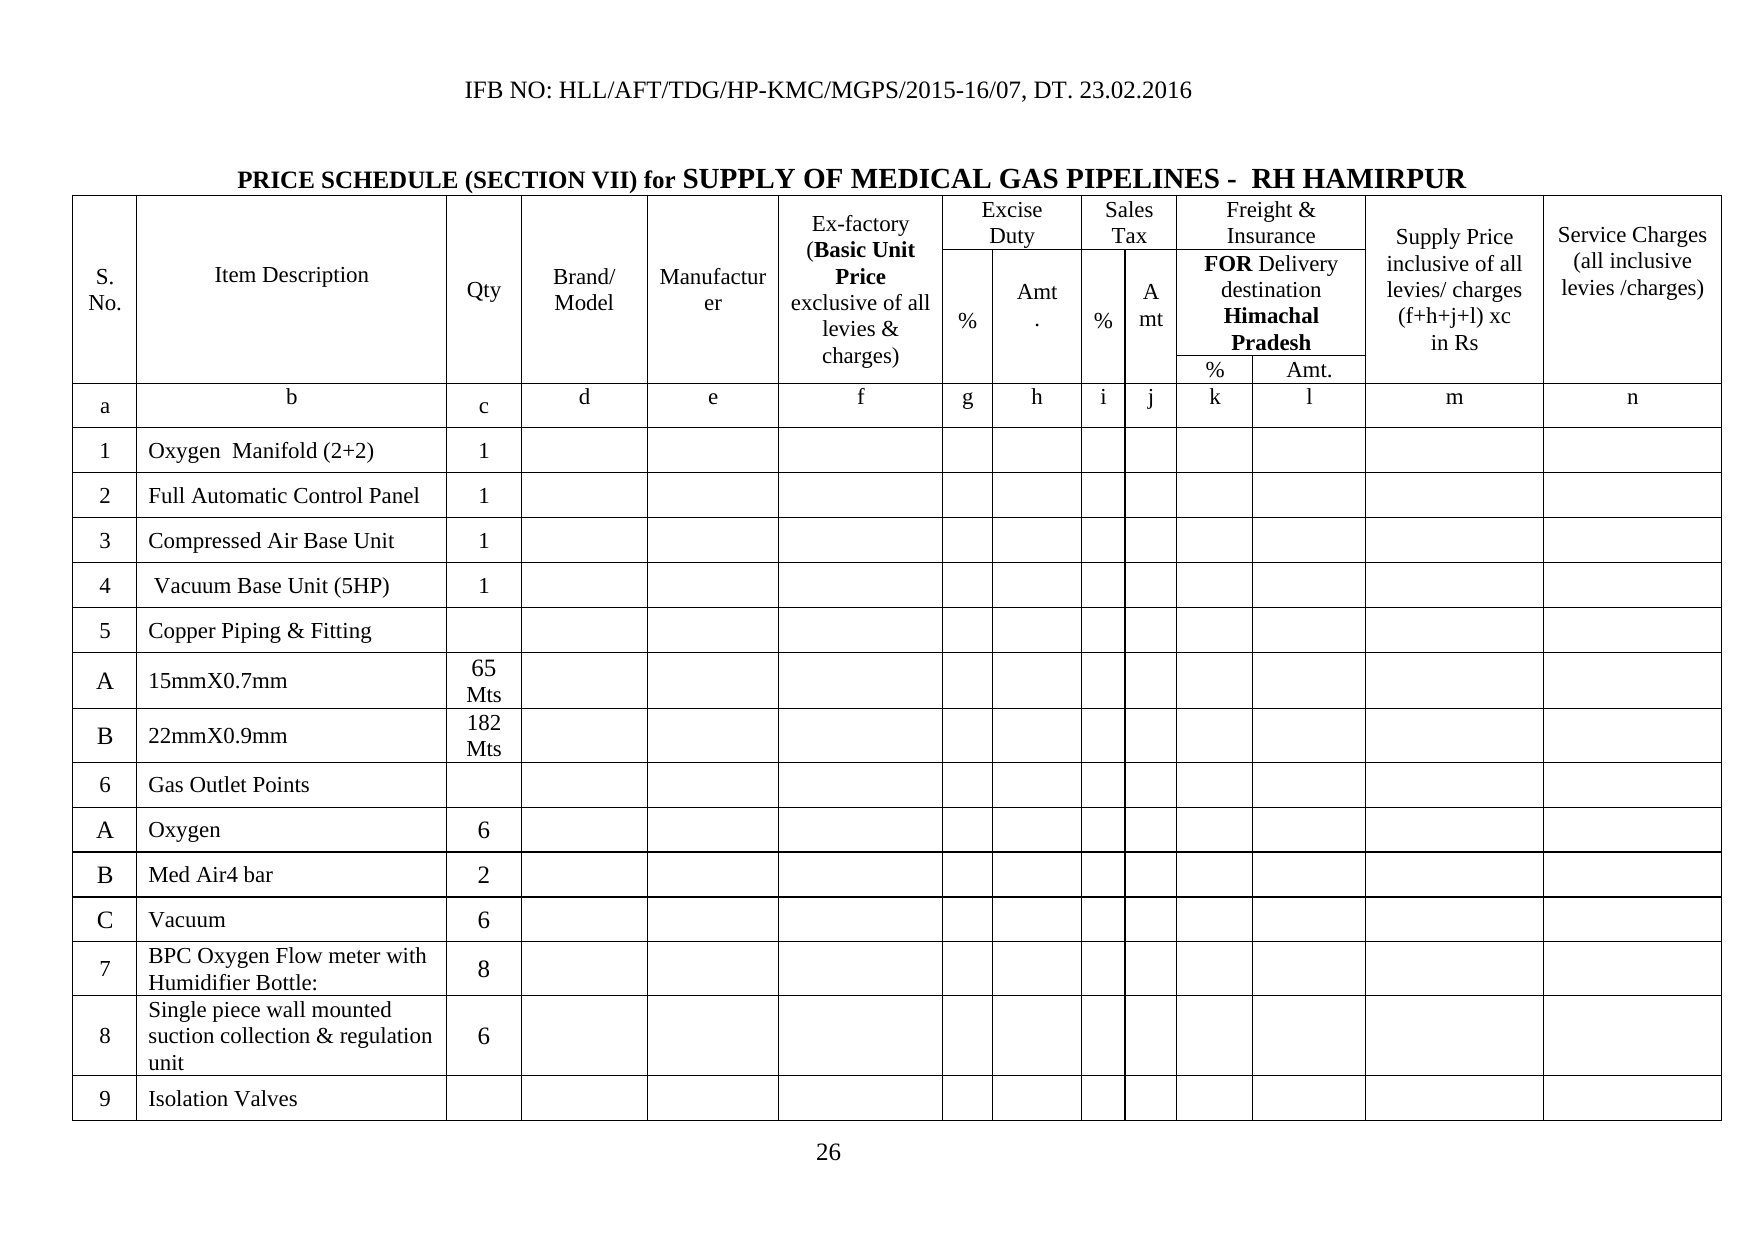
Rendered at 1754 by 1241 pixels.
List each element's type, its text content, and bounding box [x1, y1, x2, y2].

table_cell Single piece wall mounted suction collection & regulation unit [137, 996, 446, 1075]
table_cell [1177, 996, 1252, 1075]
table_cell [943, 763, 992, 807]
table_cell [1082, 473, 1124, 517]
table_cell [648, 653, 778, 708]
table_cell [1253, 1076, 1365, 1120]
table_header Manufacturer [648, 196, 778, 382]
table_cell [779, 942, 942, 995]
table_cell [522, 653, 647, 708]
table_cell [1544, 428, 1721, 472]
table_cell % [1082, 250, 1124, 382]
table_cell [1544, 996, 1721, 1075]
table_cell [1366, 563, 1543, 607]
table_cell [1177, 763, 1252, 807]
table_cell [522, 518, 647, 562]
table_cell 182 Mts [447, 709, 521, 762]
table_cell % [943, 250, 992, 382]
table_cell [993, 518, 1081, 562]
table_cell [522, 709, 647, 762]
table_cell FOR Delivery destination Himachal Pradesh [1177, 250, 1365, 355]
table_cell Full Automatic Control Panel [137, 473, 446, 517]
table_cell f [779, 384, 942, 427]
table_cell [1366, 1076, 1543, 1120]
table_cell [1544, 473, 1721, 517]
table_cell [993, 563, 1081, 607]
table_cell Oxygen [137, 808, 446, 851]
table_cell [943, 898, 992, 941]
table_cell [993, 473, 1081, 517]
table_cell [648, 853, 778, 896]
table_cell 4 [73, 563, 136, 607]
table_cell d [522, 384, 647, 427]
table_cell [1126, 763, 1176, 807]
table_cell [779, 853, 942, 896]
table_cell [1253, 518, 1365, 562]
table_cell [522, 808, 647, 851]
table_cell [1126, 563, 1176, 607]
table_cell [522, 898, 647, 941]
table_cell [1177, 942, 1252, 995]
table_cell [1544, 518, 1721, 562]
table_cell [1253, 709, 1365, 762]
table_cell [1544, 763, 1721, 807]
table_cell [1082, 898, 1124, 941]
table_cell Isolation Valves [137, 1076, 446, 1120]
table_cell [648, 518, 778, 562]
table_cell [1126, 898, 1176, 941]
table_cell [993, 942, 1081, 995]
table_cell [1366, 898, 1543, 941]
table_header Ex-factory (Basic Unit Price exclusive of all levies & charges) [779, 196, 942, 382]
table_cell [1253, 763, 1365, 807]
table_cell [1082, 808, 1124, 851]
table_cell [993, 898, 1081, 941]
table_cell [943, 942, 992, 995]
table_cell [1126, 942, 1176, 995]
table_cell [993, 608, 1081, 652]
table_cell [779, 563, 942, 607]
table_cell [993, 763, 1081, 807]
table_cell [447, 608, 521, 652]
table_cell b [137, 384, 446, 427]
table_cell [648, 942, 778, 995]
table_cell [943, 709, 992, 762]
table_cell [1082, 1076, 1124, 1120]
table_cell 5 [73, 608, 136, 652]
table_cell [1366, 763, 1543, 807]
table_cell [447, 1076, 521, 1120]
table_cell [522, 942, 647, 995]
table_cell BPC Oxygen Flow meter with Humidifier Bottle: [137, 942, 446, 995]
table_cell [522, 1076, 647, 1120]
table_cell [648, 1076, 778, 1120]
table_cell [1253, 428, 1365, 472]
table_cell [1177, 1076, 1252, 1120]
table_cell e [648, 384, 778, 427]
table_cell [1366, 653, 1543, 708]
table_cell [1253, 942, 1365, 995]
table_cell [779, 996, 942, 1075]
table_cell [993, 853, 1081, 896]
table_cell [943, 608, 992, 652]
table_cell [1177, 473, 1252, 517]
table_cell [1082, 518, 1124, 562]
table_cell [1366, 473, 1543, 517]
table_cell g [943, 384, 992, 427]
table_cell Med Air4 bar [137, 853, 446, 896]
table_cell 6 [73, 763, 136, 807]
table_cell [993, 709, 1081, 762]
table_cell [1082, 608, 1124, 652]
table_cell [779, 763, 942, 807]
table_cell [522, 853, 647, 896]
table_cell [943, 1076, 992, 1120]
table_cell 15mmX0.7mm [137, 653, 446, 708]
table_header Freight & Insurance [1177, 196, 1365, 248]
table_cell [1177, 853, 1252, 896]
table_header Supply Price inclusive of all levies/ charges (f+h+j+l) xc in Rs [1366, 196, 1543, 382]
table_cell [1544, 653, 1721, 708]
table_cell 65 Mts [447, 653, 521, 708]
table_cell [943, 808, 992, 851]
table_cell [779, 608, 942, 652]
table_cell [943, 653, 992, 708]
table_cell [522, 608, 647, 652]
table_cell [1366, 518, 1543, 562]
table_cell [993, 996, 1081, 1075]
table_cell 3 [73, 518, 136, 562]
table_cell [1253, 653, 1365, 708]
table_cell Gas Outlet Points [137, 763, 446, 807]
table_cell [522, 763, 647, 807]
table_cell [779, 473, 942, 517]
table_cell [1082, 563, 1124, 607]
table_cell 1 [447, 518, 521, 562]
table_cell [648, 996, 778, 1075]
table_cell [1544, 808, 1721, 851]
table_header S. No. [73, 196, 136, 382]
table_cell h [993, 384, 1081, 427]
table_cell 2 [447, 853, 521, 896]
table_cell 2 [73, 473, 136, 517]
table_cell i [1082, 384, 1124, 427]
table_cell [1366, 709, 1543, 762]
table_cell Amt. [1253, 356, 1365, 382]
table_cell [1366, 853, 1543, 896]
table_cell [993, 653, 1081, 708]
table_cell [993, 1076, 1081, 1120]
table_cell [1253, 996, 1365, 1075]
table_cell [993, 428, 1081, 472]
table_cell 8 [447, 942, 521, 995]
table_cell [943, 563, 992, 607]
table_header Service Charges (all inclusive levies /charges) [1544, 196, 1721, 382]
table_cell 1 [73, 428, 136, 472]
table_cell [1126, 653, 1176, 708]
table_cell [522, 563, 647, 607]
table_cell Vacuum Base Unit (5HP) [137, 563, 446, 607]
table_cell [943, 996, 992, 1075]
table_cell [1177, 608, 1252, 652]
table_cell [1253, 898, 1365, 941]
table_cell 6 [447, 808, 521, 851]
table_cell Copper Piping & Fitting [137, 608, 446, 652]
table_cell [1253, 608, 1365, 652]
table_cell [943, 428, 992, 472]
table_cell [648, 428, 778, 472]
table_cell [1544, 898, 1721, 941]
table_cell [1177, 563, 1252, 607]
table_cell n [1544, 384, 1721, 427]
table_cell [1126, 853, 1176, 896]
table_cell [1253, 563, 1365, 607]
table_cell m [1366, 384, 1543, 427]
table_cell A [73, 808, 136, 851]
table_cell [1177, 709, 1252, 762]
table_cell [1126, 608, 1176, 652]
table_cell [1253, 473, 1365, 517]
table_cell Vacuum [137, 898, 446, 941]
table_cell [1082, 428, 1124, 472]
table_cell [522, 428, 647, 472]
text PRICE SCHEDULE (SECTION VII) for SUPPLY OF MEDICAL GAS PIPELINES - RH HAMIRPUR [99, 161, 1604, 195]
table_cell j [1126, 384, 1176, 427]
table_cell [779, 898, 942, 941]
table_cell [1082, 653, 1124, 708]
table_cell [1126, 1076, 1176, 1120]
table_cell Compressed Air Base Unit [137, 518, 446, 562]
table_cell [779, 808, 942, 851]
table_cell [1177, 518, 1252, 562]
table_cell % [1177, 356, 1252, 382]
table_cell [943, 518, 992, 562]
table_cell [1126, 808, 1176, 851]
table_cell [1366, 428, 1543, 472]
table_header Qty [447, 196, 521, 382]
table_cell [1082, 709, 1124, 762]
table_cell [779, 653, 942, 708]
table_cell [1544, 1076, 1721, 1120]
table_cell [1544, 853, 1721, 896]
table_cell c [447, 384, 521, 427]
table_cell [1253, 808, 1365, 851]
table_cell [943, 853, 992, 896]
table_cell a [73, 384, 136, 427]
table_cell [1082, 942, 1124, 995]
table_cell [1366, 996, 1543, 1075]
table_cell [1126, 428, 1176, 472]
table_cell B [73, 853, 136, 896]
table_cell [648, 763, 778, 807]
table_cell Amt [1126, 250, 1176, 382]
table_cell 6 [447, 996, 521, 1075]
table_cell [1366, 942, 1543, 995]
table_header Item Description [137, 196, 446, 382]
table_cell [522, 996, 647, 1075]
table_cell 7 [73, 942, 136, 995]
table_cell [1544, 942, 1721, 995]
table_cell 9 [73, 1076, 136, 1120]
table_cell [1126, 518, 1176, 562]
table_cell [779, 518, 942, 562]
table_cell B [73, 709, 136, 762]
table_cell [648, 473, 778, 517]
table_cell l [1253, 384, 1365, 427]
table_cell [1544, 608, 1721, 652]
table_cell Oxygen Manifold (2+2) [137, 428, 446, 472]
table_cell 1 [447, 473, 521, 517]
table_cell [1126, 996, 1176, 1075]
table_cell [993, 808, 1081, 851]
table_cell [648, 808, 778, 851]
table_cell 1 [447, 563, 521, 607]
table_cell [779, 428, 942, 472]
table_cell 8 [73, 996, 136, 1075]
table_cell [1253, 853, 1365, 896]
table_cell [1366, 608, 1543, 652]
table_cell [779, 709, 942, 762]
table_header Brand/Model [522, 196, 647, 382]
table_cell 6 [447, 898, 521, 941]
table_cell [1082, 996, 1124, 1075]
table_cell [648, 608, 778, 652]
table_cell [1082, 763, 1124, 807]
table_cell [1366, 808, 1543, 851]
table_cell [1177, 808, 1252, 851]
table_cell [1177, 428, 1252, 472]
table_cell [648, 709, 778, 762]
table_cell 1 [447, 428, 521, 472]
table_cell [1126, 473, 1176, 517]
table_cell C [73, 898, 136, 941]
table_cell [522, 473, 647, 517]
table_cell [779, 1076, 942, 1120]
table_cell k [1177, 384, 1252, 427]
table_cell [1544, 563, 1721, 607]
table_cell 22mmX0.9mm [137, 709, 446, 762]
table_cell [1177, 898, 1252, 941]
table_cell [447, 763, 521, 807]
table_cell [1544, 709, 1721, 762]
table_cell Amt. [993, 250, 1081, 382]
table_cell A [73, 653, 136, 708]
table_cell [1177, 653, 1252, 708]
table_header Excise Duty [943, 196, 1081, 248]
table_header Sales Tax [1082, 196, 1176, 248]
table_cell [943, 473, 992, 517]
table_cell [1082, 853, 1124, 896]
table_cell [648, 563, 778, 607]
table_cell [1126, 709, 1176, 762]
table_cell [648, 898, 778, 941]
